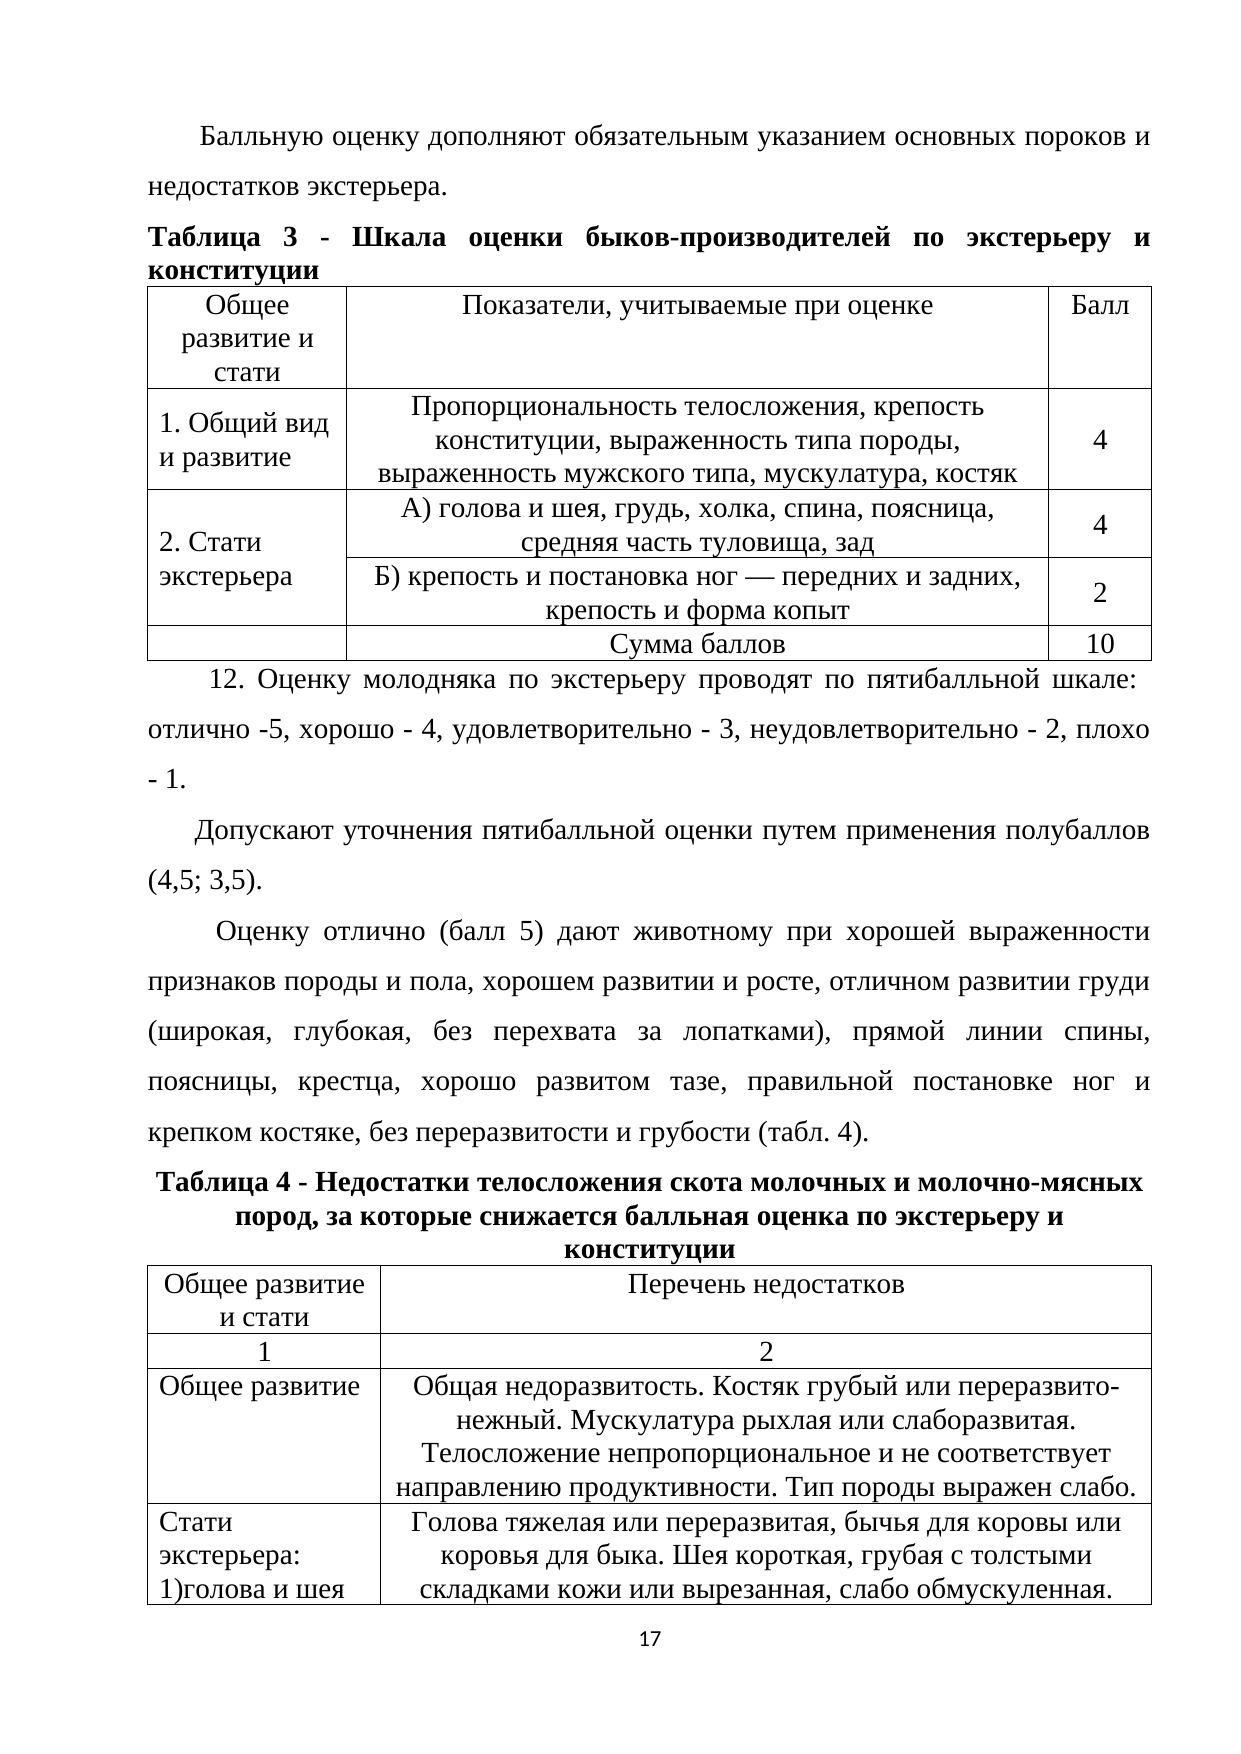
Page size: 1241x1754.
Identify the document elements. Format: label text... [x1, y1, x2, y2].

table_cell [148, 626, 346, 660]
table_cell Общее развитие [148, 1369, 380, 1503]
table_cell 2 [1049, 558, 1151, 625]
text Оценку отлично (балл 5) дают животному при хорошей выраженности признаков породы и пола, хорошем развитии и росте, отличном развитии груди (широкая, глубокая, без перехвата за лопатками), прямой линии спины, поясницы, крестца, хорошо развитом тазе, правильной постановке ног и крепком костяке, без переразвитости и грубости (табл. 4). [148, 913, 1152, 1147]
table_cell Стати экстерьера: 1)голова и шея [148, 1504, 380, 1604]
table_header Общее развитие и стати [148, 287, 346, 387]
table_cell Б) крепость и постановка ног — передних и задних, крепость и форма копыт [347, 558, 1048, 625]
table_cell Голова тяжелая или переразвитая, бычья для коровы или коровья для быка. Шея короткая, грубая с толстыми складками кожи или вырезанная, слабо обмускуленная. [381, 1504, 1151, 1604]
text Таблица 3 - Шкала оценки быков-производителей по экстерьеру и конституции [148, 219, 1152, 286]
table_header Общее развитие и стати [148, 1266, 380, 1333]
table_cell Пропорциональность телосложения, крепость конституции, выраженность типа породы, выраженность мужского типа, мускулатура, костяк [347, 389, 1048, 489]
text Допускают уточнения пятибалльной оценки путем применения полубаллов (4,5; 3,5). [148, 812, 1152, 896]
table_cell 2. Стати экстерьера [148, 490, 346, 625]
table_cell Сумма баллов [347, 626, 1048, 660]
table_cell 1. Общий вид и развитие [148, 389, 346, 489]
table_cell 10 [1049, 626, 1151, 660]
table_header Перечень недостатков [381, 1266, 1151, 1333]
text Балльную оценку дополняют обязательным указанием основных пороков и недостатков экстерьера. [148, 118, 1152, 202]
table_cell 1 [148, 1334, 380, 1367]
text Таблица 4 - Недостатки телосложения скота молочных и молочно-мясных пород, за которые снижается балльная оценка по экстерьеру и конституции [148, 1164, 1152, 1265]
text 12. Оценку молодняка по экстерьеру проводят по пятибалльной шкале: отлично -5, хорошо - 4, удовлетворительно - 3, неудовлетворительно - 2, плохо - 1. [148, 661, 1152, 795]
table_cell 4 [1049, 389, 1151, 489]
table_cell 4 [1049, 490, 1151, 557]
table_header Показатели, учитываемые при оценке [347, 287, 1048, 387]
table_cell Общая недоразвитость. Костяк грубый или переразвито-нежный. Мускулатура рыхлая или слаборазвитая. Телосложение непропорциональное и не соответствует направлению продуктивности. Тип породы выражен слабо. [381, 1369, 1151, 1503]
table_header Балл [1049, 287, 1151, 387]
table_cell 2 [381, 1334, 1151, 1367]
table_cell А) голова и шея, грудь, холка, спина, поясница, средняя часть туловища, зад [347, 490, 1048, 557]
